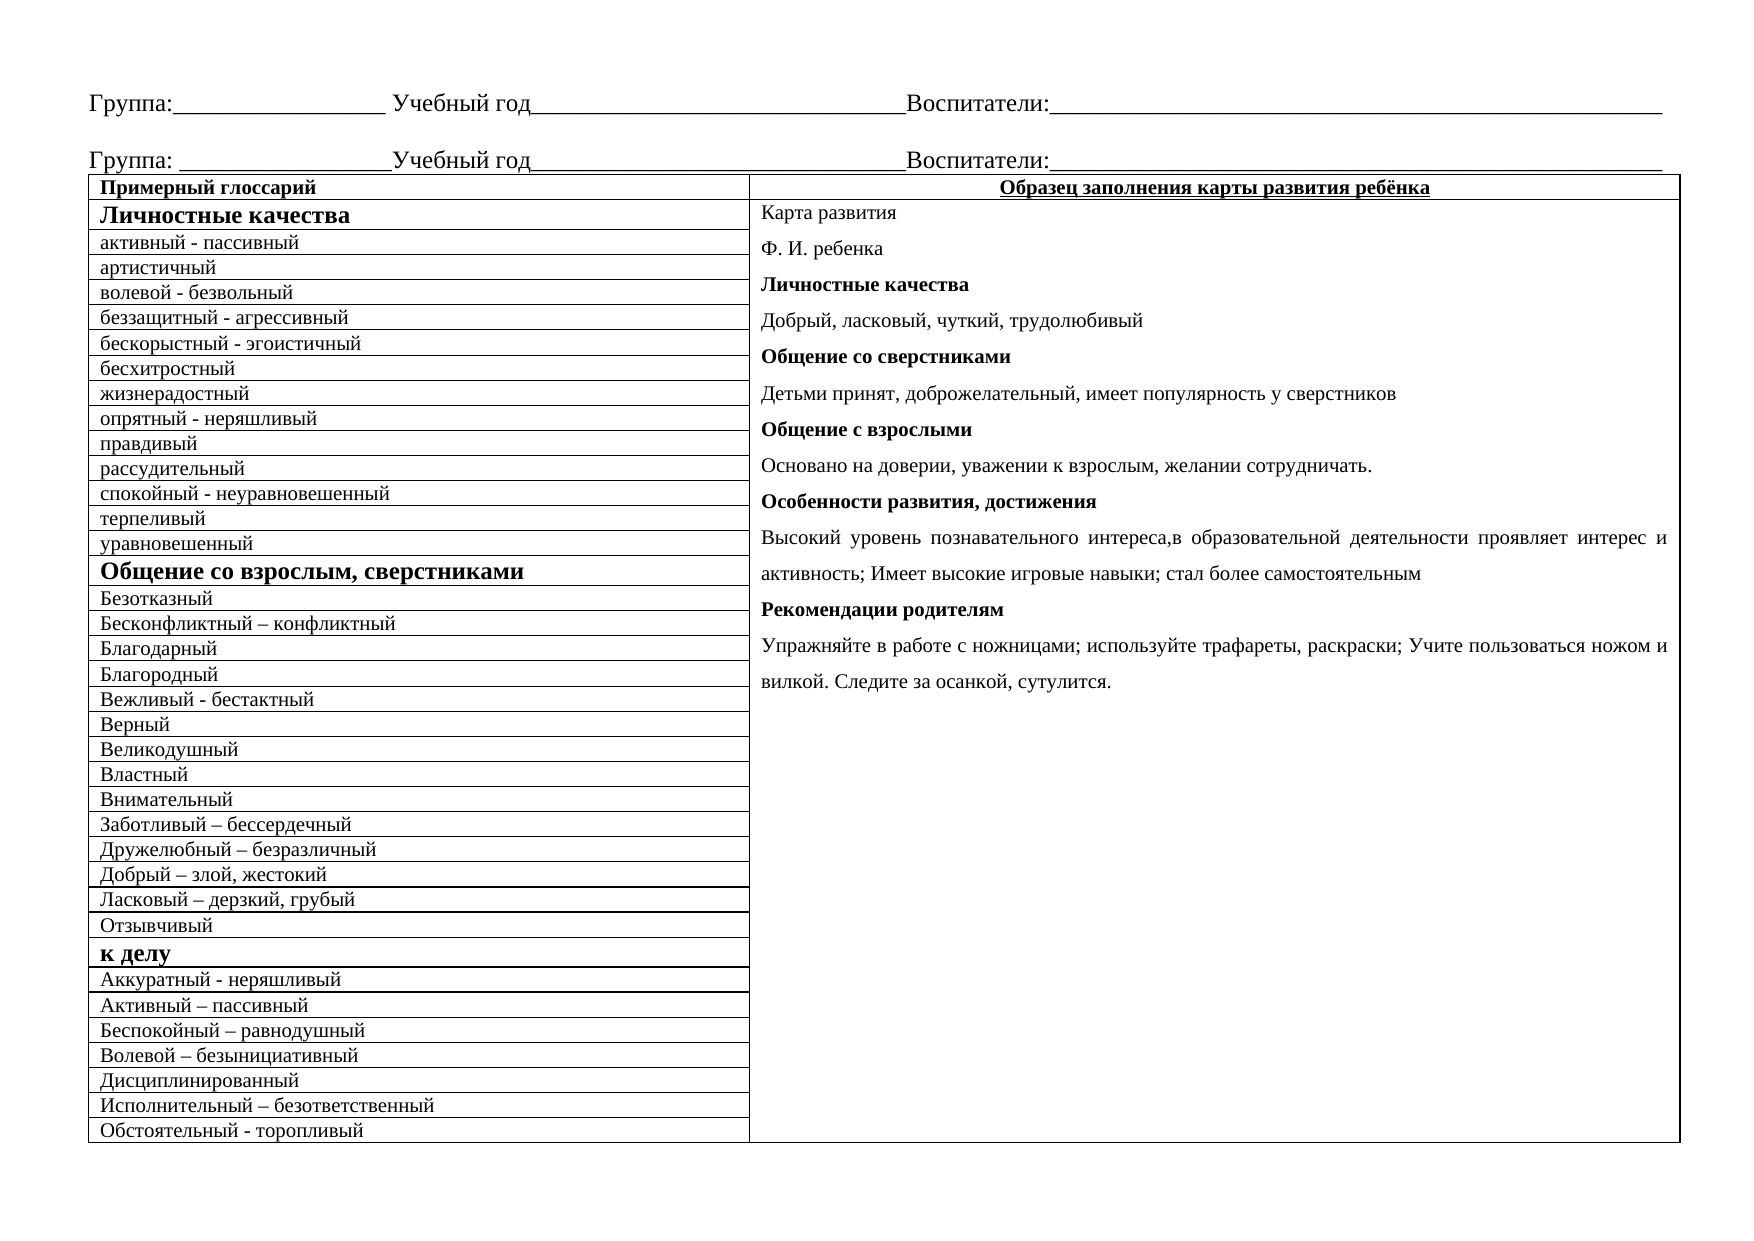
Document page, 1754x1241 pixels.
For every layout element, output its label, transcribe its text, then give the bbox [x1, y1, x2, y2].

table_cell Беспокойный – равнодушный [89, 1018, 749, 1042]
table_cell беззащитный - агрессивный [89, 305, 749, 329]
table_cell Бесконфликтный – конфликтный [89, 611, 749, 635]
table_cell Великодушный [89, 737, 749, 761]
table_cell уравновешенный [89, 531, 749, 555]
table_cell волевой - безвольный [89, 280, 749, 304]
table_cell Карта развития Ф. И. ребенка Личностные качества Добрый, ласковый, чуткий, трудолюбивый Общение со сверстниками Детьми принят, доброжелательный, имеет популярность у сверстников Общение с взрослыми Основано на доверии, уважении к взрослым, желании сотрудничать. Особенности развития, достижения Высокий уровень познавательного интереса,в образовательной деятельности проявляет интерес и активность; Имеет высокие игровые навыки; стал более самостоятельным Рекомендации родителям Упражняйте в работе с ножницами; используйте трафареты, раскраски; Учите пользоваться ножом и вилкой. Следите за осанкой, сутулится. [750, 200, 1679, 1142]
table_cell Безотказный [89, 586, 749, 610]
table_cell Благородный [89, 661, 749, 686]
table_header Примерный глоссарий [89, 175, 749, 199]
table_cell Волевой – безынициативный [89, 1043, 749, 1067]
table_header Образец заполнения карты развития ребёнка [750, 175, 1679, 199]
table_cell опрятный - неряшливый [89, 406, 749, 430]
table_cell активный - пассивный [89, 230, 749, 254]
table_cell терпеливый [89, 506, 749, 530]
table_cell Личностные качества [89, 200, 749, 229]
table_cell Верный [89, 712, 749, 736]
table_cell Вежливый - бестактный [89, 687, 749, 711]
table_cell Благодарный [89, 636, 749, 660]
table_cell Заботливый – бессердечный [89, 812, 749, 836]
table_cell Активный – пассивный [89, 993, 749, 1017]
table_cell жизнерадостный [89, 381, 749, 405]
table_cell Ласковый – дерзкий, грубый [89, 888, 749, 911]
table_cell Властный [89, 762, 749, 786]
table_cell правдивый [89, 431, 749, 455]
table_cell Дружелюбный – безразличный [89, 837, 749, 861]
table_cell Отзывчивый [89, 913, 749, 937]
table_cell к делу [89, 938, 749, 966]
table_cell Обстоятельный - торопливый [89, 1118, 749, 1142]
table_cell спокойный - неуравновешенный [89, 481, 749, 505]
table_cell Дисциплинированный [89, 1068, 749, 1092]
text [89, 145, 1754, 174]
table_cell артистичный [89, 255, 749, 279]
table_cell бескорыстный - эгоистичный [89, 330, 749, 354]
table_cell Внимательный [89, 787, 749, 811]
table_cell Аккуратный - неряшливый [89, 968, 749, 991]
table_cell Добрый – злой, жестокий [89, 862, 749, 886]
table_cell бесхитростный [89, 356, 749, 379]
table_cell Общение со взрослым, сверстниками [89, 556, 749, 585]
table_cell Исполнительный – безответственный [89, 1093, 749, 1117]
table_cell рассудительный [89, 456, 749, 480]
text Группа:_________________ Учебный год______________________________Воспитатели:_________________________________________________ [89, 88, 1754, 117]
